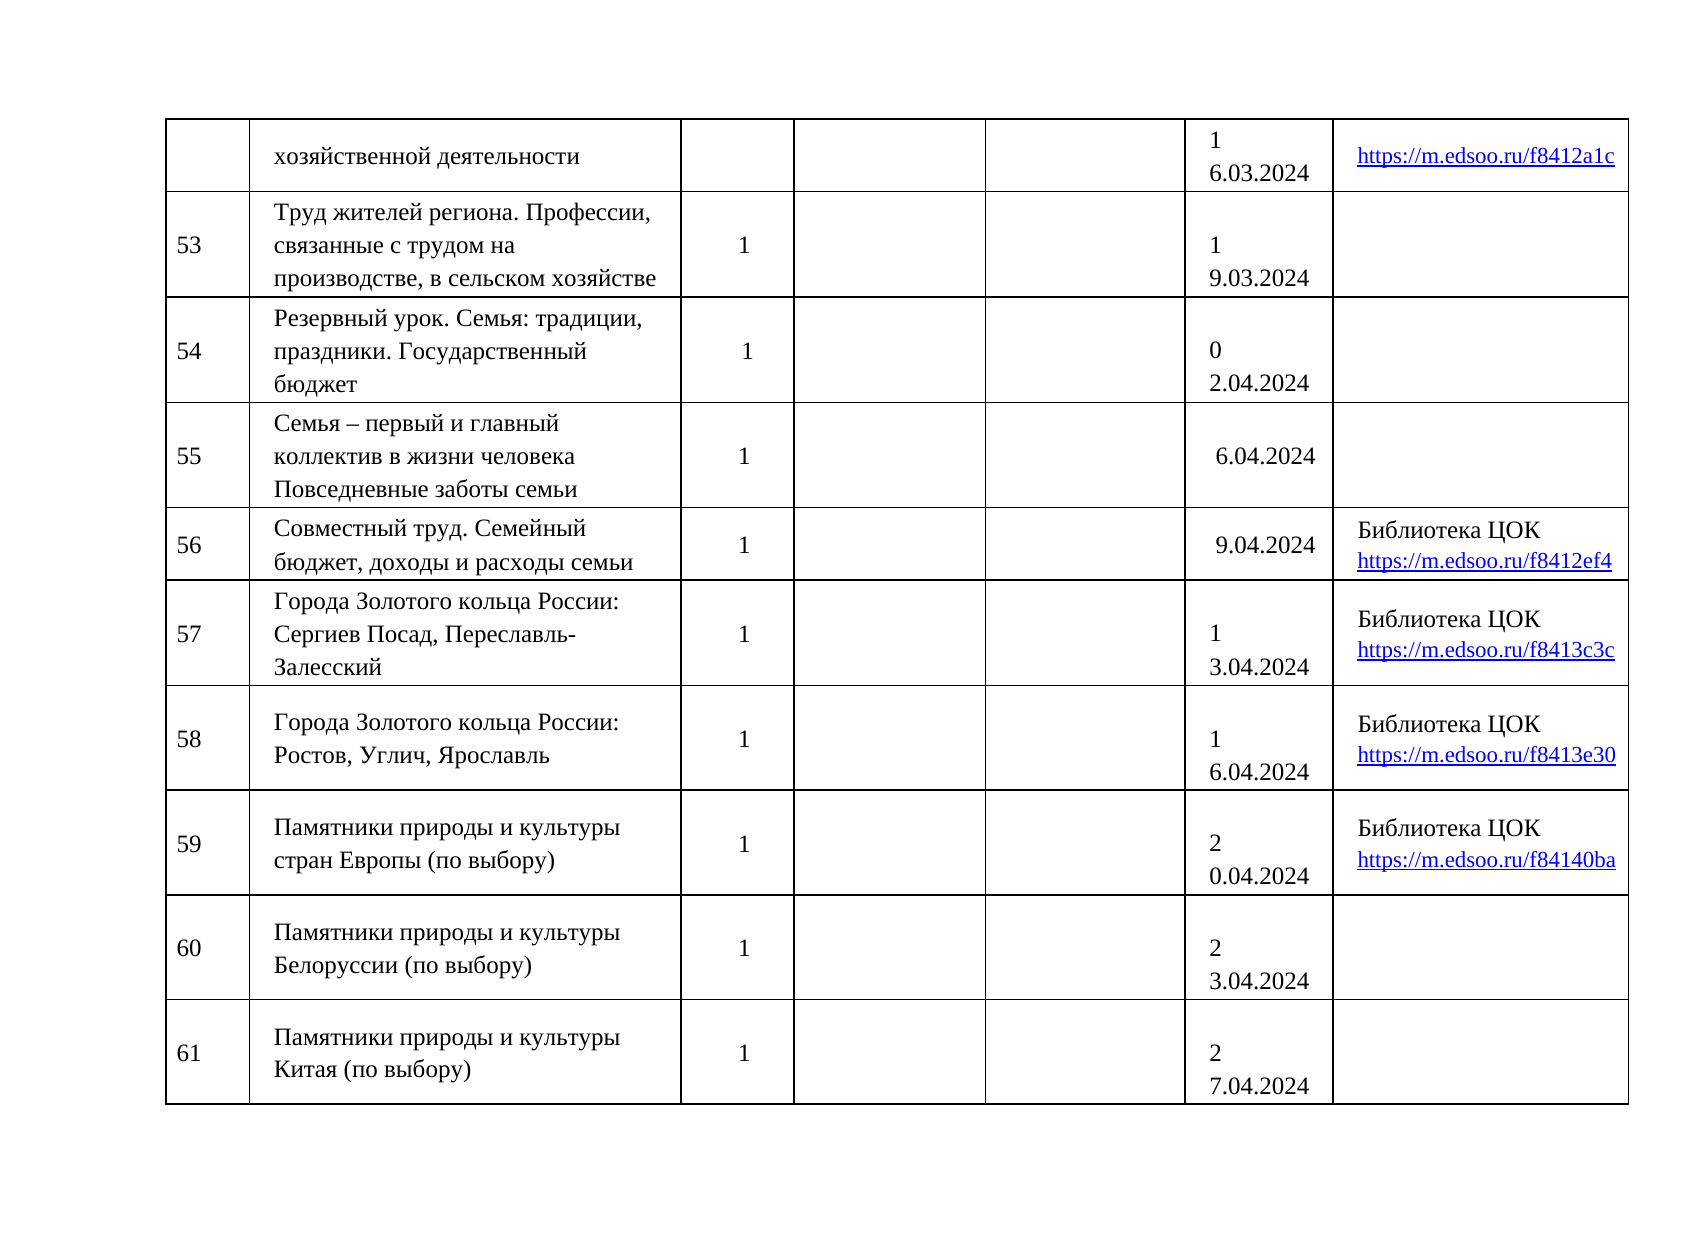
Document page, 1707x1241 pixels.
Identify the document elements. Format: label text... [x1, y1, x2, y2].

table_cell [795, 581, 985, 684]
table_cell [1334, 403, 1628, 507]
table_cell [795, 120, 985, 191]
table_cell 1 [682, 1000, 793, 1103]
table_cell [795, 1000, 985, 1103]
table_cell Труд жителей региона. Профессии, связанные с трудом на производстве, в сельском хозяйстве [250, 192, 680, 296]
table_cell 1 [682, 581, 793, 684]
table_cell 57 [167, 581, 249, 684]
table_cell 16.04.2024 [1186, 686, 1332, 789]
table_cell [986, 791, 1184, 894]
table_cell 1 [682, 298, 793, 401]
table_cell 9.04.2024 [1186, 508, 1332, 579]
table_cell 53 [167, 192, 249, 296]
table_cell [986, 581, 1184, 684]
table_cell Совместный труд. Семейный бюджет, доходы и расходы семьи [250, 508, 680, 579]
table_cell [1334, 192, 1628, 296]
table_cell [1334, 1000, 1628, 1103]
table_cell [795, 686, 985, 789]
table_cell 59 [167, 791, 249, 894]
table_cell 23.04.2024 [1186, 896, 1332, 999]
table_cell 13.04.2024 [1186, 581, 1332, 684]
table_cell [986, 1000, 1184, 1103]
table_cell [795, 896, 985, 999]
table_cell 55 [167, 403, 249, 507]
table_cell 1 [682, 508, 793, 579]
table_cell [795, 791, 985, 894]
table_cell 1 [682, 686, 793, 789]
table_cell Памятники природы и культуры Белоруссии (по выбору) [250, 896, 680, 999]
table_cell Города Золотого кольца России: Ростов, Углич, Ярославль [250, 686, 680, 789]
table_cell 27.04.2024 [1186, 1000, 1332, 1103]
table_cell 60 [167, 896, 249, 999]
table_cell [986, 896, 1184, 999]
table_cell 1 [682, 192, 793, 296]
table_cell 56 [167, 508, 249, 579]
table_cell 02.04.2024 [1186, 298, 1332, 401]
table_cell [795, 192, 985, 296]
table_cell 1 [682, 120, 793, 191]
table_cell [1334, 298, 1628, 401]
table_cell [986, 192, 1184, 296]
table_cell 1 [682, 403, 793, 507]
table_cell [795, 508, 985, 579]
table_cell [986, 298, 1184, 401]
table_cell [986, 120, 1184, 191]
table_cell [795, 298, 985, 401]
table_cell [1334, 896, 1628, 999]
table_cell 58 [167, 686, 249, 789]
table_cell Семья – первый и главный коллектив в жизни человека Повседневные заботы семьи [250, 403, 680, 507]
table_cell Памятники природы и культуры стран Европы (по выбору) [250, 791, 680, 894]
table_cell Библиотека ЦОК https://m.edsoo.ru/f8413c3c [1334, 581, 1628, 684]
table_cell Библиотека ЦОК https://m.edsoo.ru/f8413e30 [1334, 686, 1628, 789]
table_cell [986, 686, 1184, 789]
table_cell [1334, 120, 1628, 191]
table_cell 61 [167, 1000, 249, 1103]
table_cell 54 [167, 298, 249, 401]
table_cell Библиотека ЦОК https://m.edsoo.ru/f8412ef4 [1334, 508, 1628, 579]
table_cell 1 [682, 791, 793, 894]
table_cell [986, 508, 1184, 579]
table_cell 52 [167, 120, 249, 191]
table_cell 6.04.2024 [1186, 403, 1332, 507]
table_cell Города Золотого кольца России: Сергиев Посад, Переславль-Залесский [250, 581, 680, 684]
table_cell [986, 403, 1184, 507]
table_cell 16.03.2024 [1186, 120, 1332, 191]
table_cell Памятники природы и культуры Китая (по выбору) [250, 1000, 680, 1103]
table_cell 20.04.2024 [1186, 791, 1332, 894]
table_cell 1 [682, 896, 793, 999]
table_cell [250, 120, 680, 191]
table_cell [795, 403, 985, 507]
table_cell Библиотека ЦОК https://m.edsoo.ru/f84140ba [1334, 791, 1628, 894]
table_cell 19.03.2024 [1186, 192, 1332, 296]
table_cell Резервный урок. Семья: традиции, праздники. Государственный бюджет [250, 298, 680, 401]
